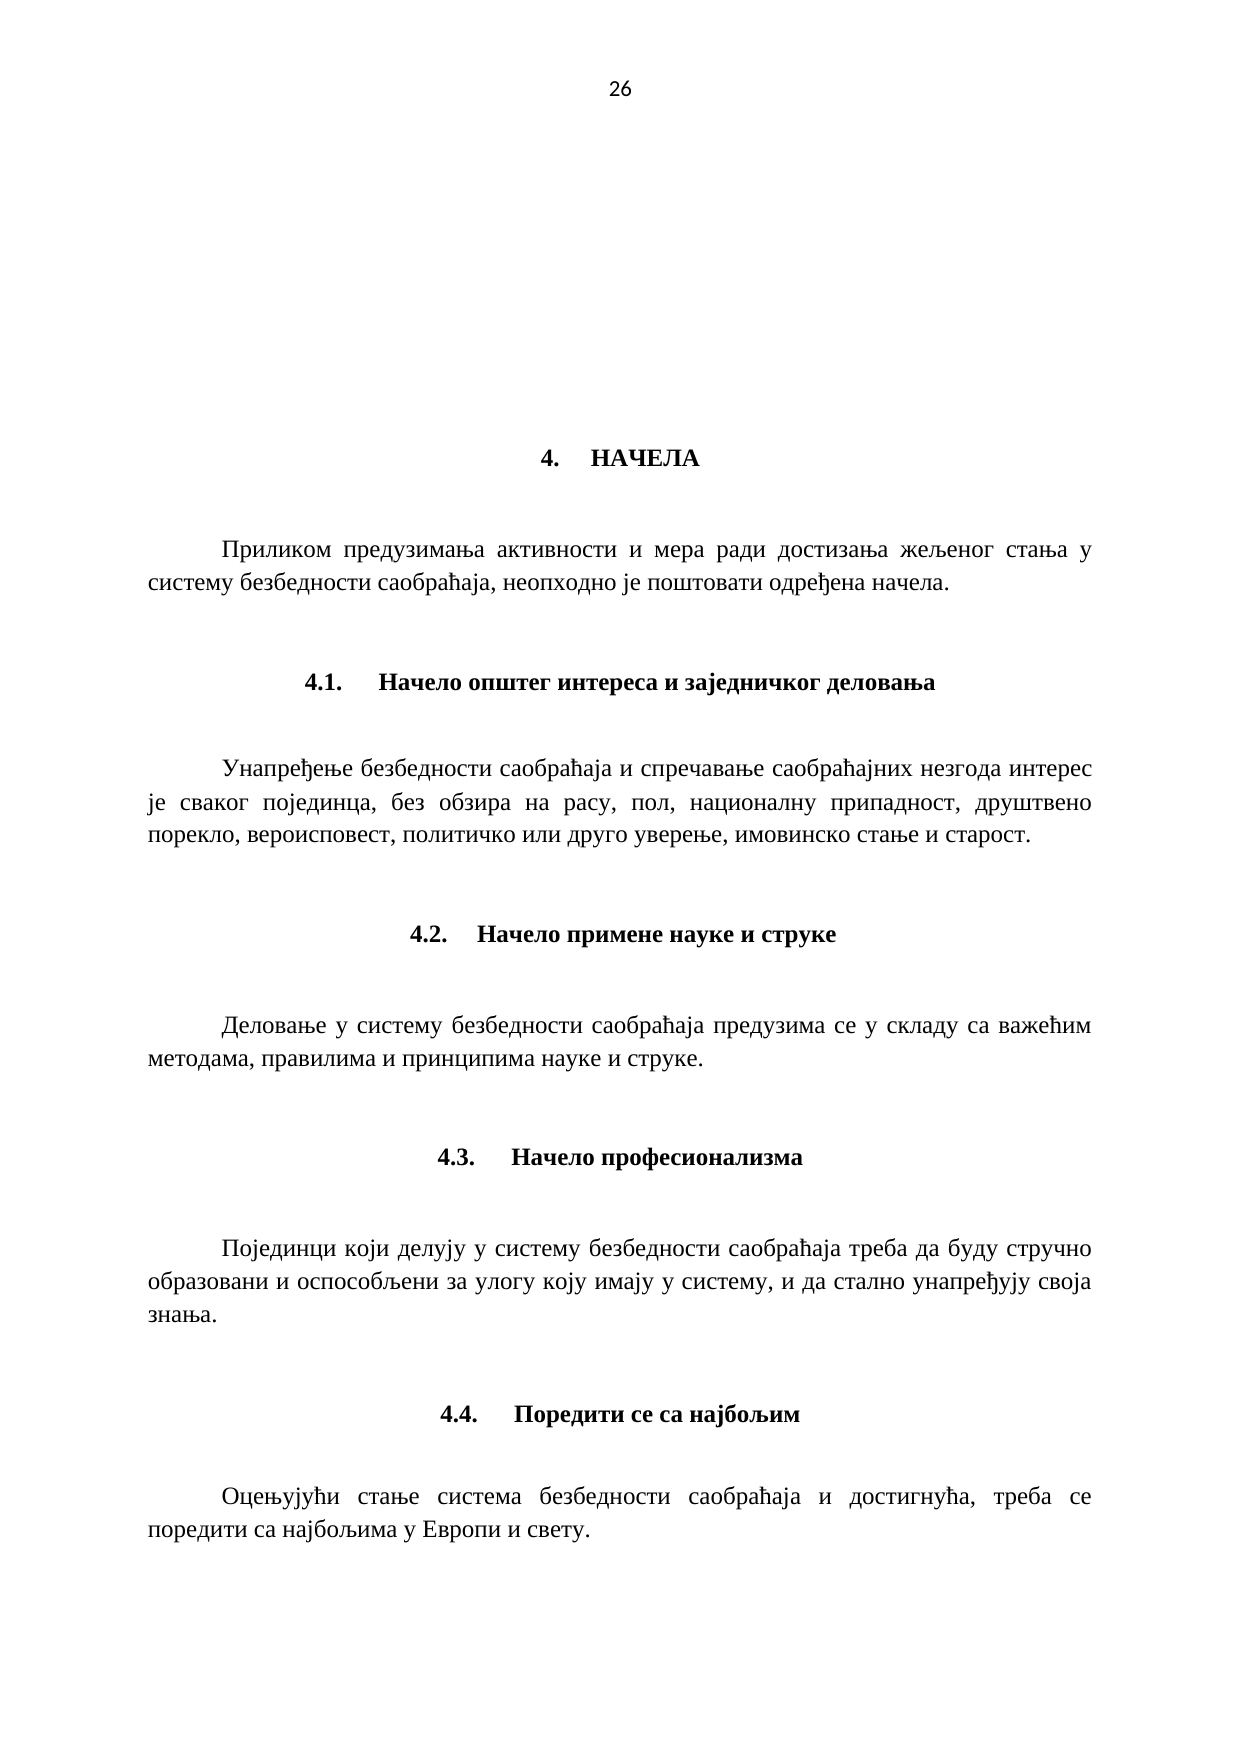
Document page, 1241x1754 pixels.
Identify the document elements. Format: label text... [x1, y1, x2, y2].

text Појединци који делују у систему безбедности саобраћаја треба да буду стручно образовани и оспособљени за улогу коју имају у систему, и да стално унапређују своја знања. [148, 1233, 1093, 1328]
text Унапређење безбедности саобраћаја и спречавање саобраћајних незгода интерес је сваког појединца, без обзира на расу, пол, националну припадност, друштвено порекло, вероисповест, политичко или друго уверење, имовинско стање и старост. [148, 753, 1093, 848]
subtitle 4.3. Начело професионализма [148, 1142, 1093, 1171]
subtitle НАЧЕЛА [148, 443, 1093, 472]
text Деловање у систему безбедности саобраћаја предузима се у складу са важећим методама, правилима и принципима науке и струке. [148, 1010, 1093, 1072]
subtitle Начело општег интереса и заједничког деловања [148, 667, 1093, 696]
subtitle Поредити се са најбољим [148, 1399, 1093, 1428]
subtitle 4.2. Начело примене науке и струке [153, 919, 1093, 948]
text Оцењујући стање система безбедности саобраћаја и достигнућа, треба се поредити са најбољима у Европи и свету. [148, 1481, 1093, 1543]
text Приликом предузимања активности и мера ради достизања жељеног стања у систему безбедности саобраћаја, неопходно је поштовати одређена начела. [148, 534, 1093, 596]
